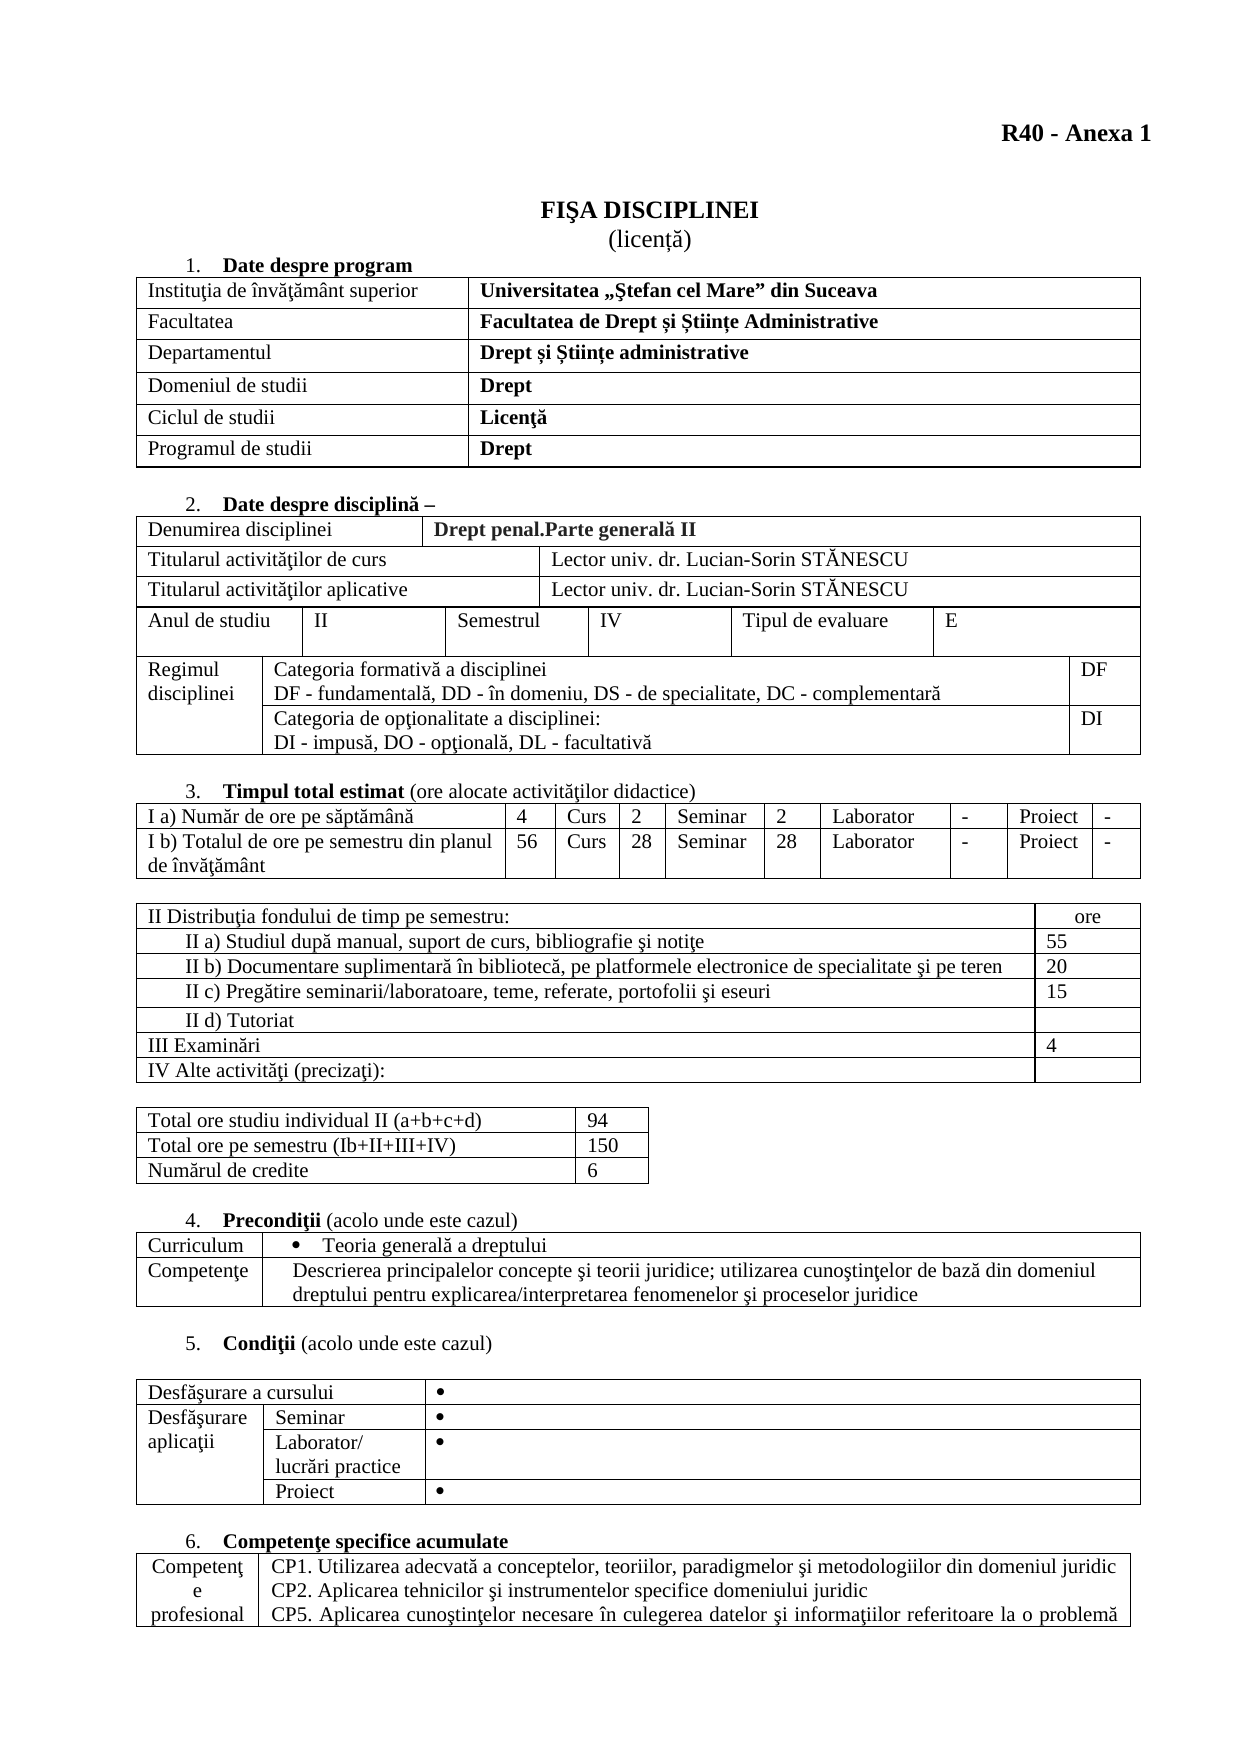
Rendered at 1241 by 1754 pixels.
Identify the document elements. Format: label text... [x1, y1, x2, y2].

table_cell 56 [506, 829, 555, 877]
table_header Desfăşurare a cursului [137, 1380, 425, 1404]
table_header I a) Număr de ore pe săptămână [137, 804, 505, 828]
list Date despre program [185, 252, 1152, 277]
table_header 2 [765, 804, 820, 828]
table_cell [426, 1480, 1140, 1503]
table_cell II d) Tutoriat [137, 1008, 1034, 1032]
table_cell Titularul activităţilor aplicative [137, 577, 539, 606]
table_cell II [303, 608, 445, 656]
table_cell Descrierea principalelor concepte şi teorii juridice; utilizarea cunoştinţelor de bază din domeniul dreptului pentru explicarea/interpretarea fenomenelor şi proceselor juridice [263, 1258, 1140, 1306]
table_cell Tipul de evaluare [732, 608, 933, 656]
table_header - [1093, 804, 1140, 828]
table_cell [426, 1430, 1140, 1478]
table_cell IV [589, 608, 731, 656]
table_cell Domeniul de studii [137, 373, 468, 404]
table_cell Proiect [1008, 829, 1092, 877]
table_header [137, 1554, 258, 1626]
table_cell - [1093, 829, 1140, 877]
table_cell IV Alte activităţi (precizaţi): [137, 1058, 1034, 1082]
table_header 94 [576, 1108, 648, 1132]
list Date despre disciplină – [185, 491, 1152, 516]
table_cell II b) Documentare suplimentară în bibliotecă, pe platformele electronice de specialitate şi pe teren [137, 954, 1034, 978]
table_cell 28 [620, 829, 665, 877]
table_cell 15 [1036, 979, 1140, 1007]
table_cell Proiect [264, 1480, 425, 1503]
table_cell Total ore pe semestru (Ib+II+III+IV) [137, 1133, 575, 1157]
table_header Teoria generală a dreptului [263, 1233, 1140, 1257]
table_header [259, 1554, 1130, 1626]
table_cell Semestrul [446, 608, 588, 656]
table_header Curriculum [137, 1233, 262, 1257]
table_cell Ciclul de studii [137, 405, 468, 435]
table_cell [1036, 1058, 1140, 1082]
table_cell Anul de studiu [137, 608, 302, 656]
table_header Laborator [821, 804, 950, 828]
table_cell 6 [576, 1158, 648, 1182]
table_cell II c) Pregătire seminarii/laboratoare, teme, referate, portofolii şi eseuri [137, 979, 1034, 1007]
table_header Denumirea disciplinei [137, 517, 422, 546]
table_cell Facultatea [137, 309, 468, 339]
table_header Proiect [1008, 804, 1092, 828]
table_cell III Examinări [137, 1033, 1034, 1057]
table_cell Competenţe [137, 1258, 262, 1306]
table_cell Titularul activităţilor de curs [137, 547, 539, 576]
table_cell 20 [1036, 954, 1140, 978]
table_header II Distribuţia fondului de timp pe semestru: [137, 904, 1034, 928]
table_cell Laborator/lucrări practice [264, 1430, 425, 1478]
text (licență) [148, 224, 1152, 252]
table_cell [426, 1405, 1140, 1429]
table_cell [1036, 1008, 1140, 1032]
table_header Instituţia de învăţământ superior [137, 278, 468, 308]
table_cell E [934, 608, 1140, 656]
list Competenţe specifice acumulate [185, 1529, 1152, 1553]
table_header - [951, 804, 1007, 828]
text R40 - Anexa 1 [148, 118, 1152, 147]
table_header [426, 1380, 1140, 1404]
table_cell Programul de studii [137, 436, 468, 466]
table_cell Categoria de opţionalitate a disciplinei: DI - impusă, DO - opţională, DL - facultativă [263, 706, 1069, 754]
table_cell 4 [1036, 1033, 1140, 1057]
table_cell Seminar [666, 829, 764, 877]
table_cell DI [1070, 706, 1140, 754]
table_header Seminar [666, 804, 764, 828]
table_header 4 [506, 804, 555, 828]
table_cell Licenţă [469, 405, 1140, 435]
table_header ore [1036, 904, 1140, 928]
table_cell Desfăşurare aplicaţii [137, 1405, 263, 1503]
table_cell I b) Totalul de ore pe semestru din planul de învăţământ [137, 829, 505, 877]
table_cell II a) Studiul după manual, suport de curs, bibliografie şi notiţe [137, 929, 1034, 953]
table_cell Drept [469, 436, 1140, 466]
list Timpul total estimat (ore alocate activităţilor didactice) [185, 779, 1152, 803]
table_cell 55 [1036, 929, 1140, 953]
table_cell Lector univ. dr. Lucian-Sorin STĂNESCU [540, 577, 1140, 606]
table_header Drept penal.Parte generală II [423, 517, 1140, 546]
table_header Curs [556, 804, 619, 828]
table_cell Lector univ. dr. Lucian-Sorin STĂNESCU [540, 547, 1140, 576]
table_cell Departamentul [137, 340, 468, 372]
table_cell 150 [576, 1133, 648, 1157]
table_cell 28 [765, 829, 820, 877]
table_header Total ore studiu individual II (a+b+c+d) [137, 1108, 575, 1132]
table_cell Regimul disciplinei [137, 657, 262, 754]
table_header 2 [620, 804, 665, 828]
table_cell Numărul de credite [137, 1158, 575, 1182]
text FIŞA DISCIPLINEI [148, 195, 1152, 224]
table_cell Laborator [821, 829, 950, 877]
table_cell Drept și Științe administrative [469, 340, 1140, 372]
table_cell Facultatea de Drept și Științe Administrative [469, 309, 1140, 339]
table_cell Drept [469, 373, 1140, 404]
table_cell - [951, 829, 1007, 877]
list Condiţii (acolo unde este cazul) [185, 1331, 1152, 1355]
list Precondiţii (acolo unde este cazul) [185, 1207, 1152, 1232]
table_cell Seminar [264, 1405, 425, 1429]
table_cell DF [1070, 657, 1140, 705]
table_cell Curs [556, 829, 619, 877]
table_header Universitatea „Ştefan cel Mare” din Suceava [469, 278, 1140, 308]
table_cell Categoria formativă a disciplinei DF - fundamentală, DD - în domeniu, DS - de specialitate, DC - complementară [263, 657, 1069, 705]
